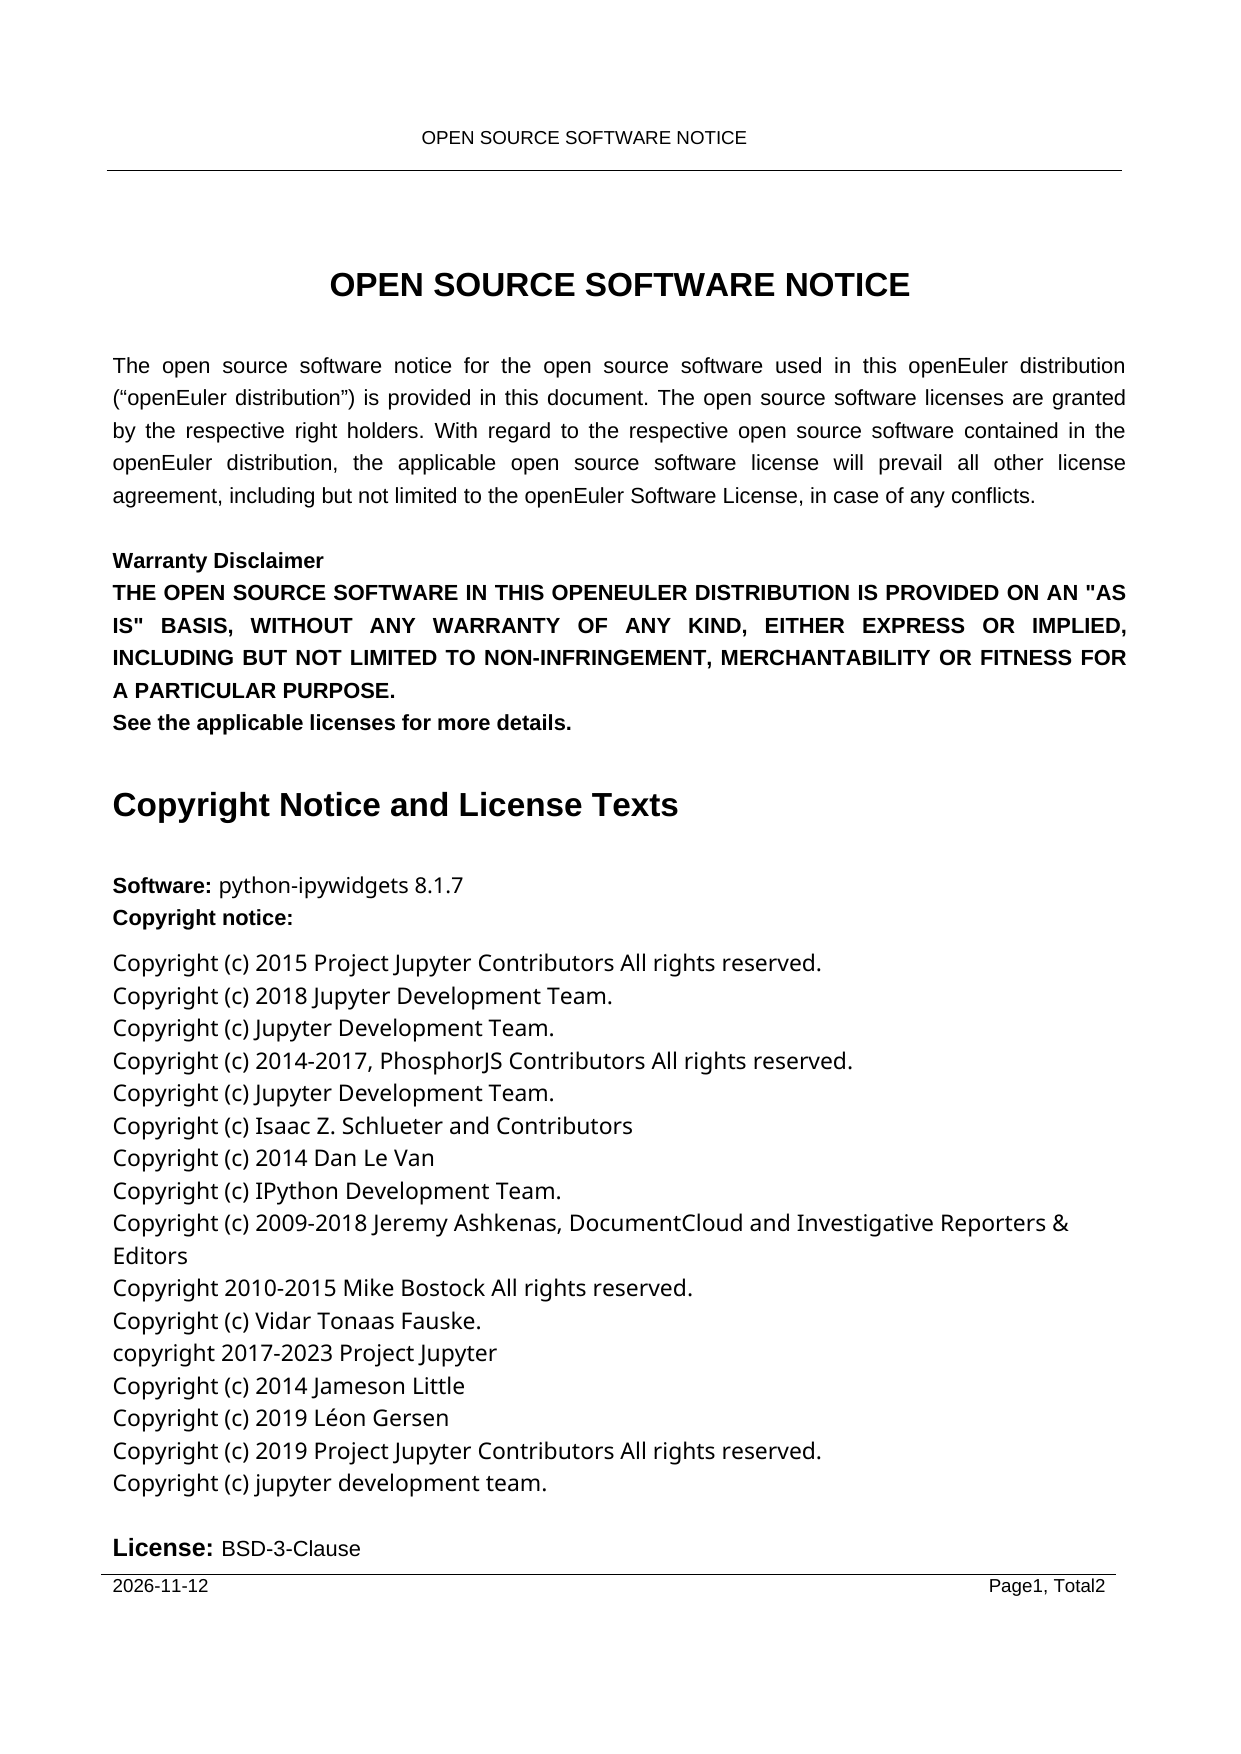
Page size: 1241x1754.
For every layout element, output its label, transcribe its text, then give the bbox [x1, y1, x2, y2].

text Copyright notice: [112, 901, 1128, 934]
text Warranty Disclaimer [112, 544, 1128, 576]
text The open source software notice for the open source software used in this openEuler distribution (“openEuler distribution”) is provided in this document. The open source software licenses are granted by the respective right holders. With regard to the respective open source software contained in the openEuler distribution, the applicable open source software license will prevail all other license agreement, including but not limited to the openEuler Software License, in case of any conflicts. [112, 349, 1128, 511]
text License: BSD-3-Clause [112, 1532, 1128, 1564]
text OPEN SOURCE SOFTWARE NOTICE [112, 251, 1128, 316]
text THE OPEN SOURCE SOFTWARE IN THIS OPENEULER DISTRIBUTION IS PROVIDED ON AN "AS IS" BASIS, WITHOUT ANY WARRANTY OF ANY KIND, EITHER EXPRESS OR IMPLIED, INCLUDING BUT NOT LIMITED TO NON-INFRINGEMENT, MERCHANTABILITY OR FITNESS FOR A PARTICULAR PURPOSE. See the applicable licenses for more details. [112, 576, 1128, 739]
text Copyright (c) 2015 Project Jupyter Contributors All rights reserved. Copyright (c) 2018 Jupyter Development Team. Copyright (c) Jupyter Development Team. Copyright (c) 2014-2017, PhosphorJS Contributors All rights reserved. Copyright (c) Jupyter Development Team. Copyright (c) Isaac Z. Schlueter and Contributors Copyright (c) 2014 Dan Le Van Copyright (c) IPython Development Team. Copyright (c) 2009-2018 Jeremy Ashkenas, DocumentCloud and Investigative Reporters & Editors Copyright 2010-2015 Mike Bostock All rights reserved. Copyright (c) Vidar Tonaas Fauske. copyright 2017-2023 Project Jupyter Copyright (c) 2014 Jameson Little Copyright (c) 2019 Léon Gersen Copyright (c) 2019 Project Jupyter Contributors All rights reserved. Copyright (c) jupyter development team. [112, 947, 1128, 1532]
title Software: python-ipywidgets 8.1.7 [112, 869, 1128, 901]
text Copyright Notice and License Texts [112, 771, 1128, 836]
